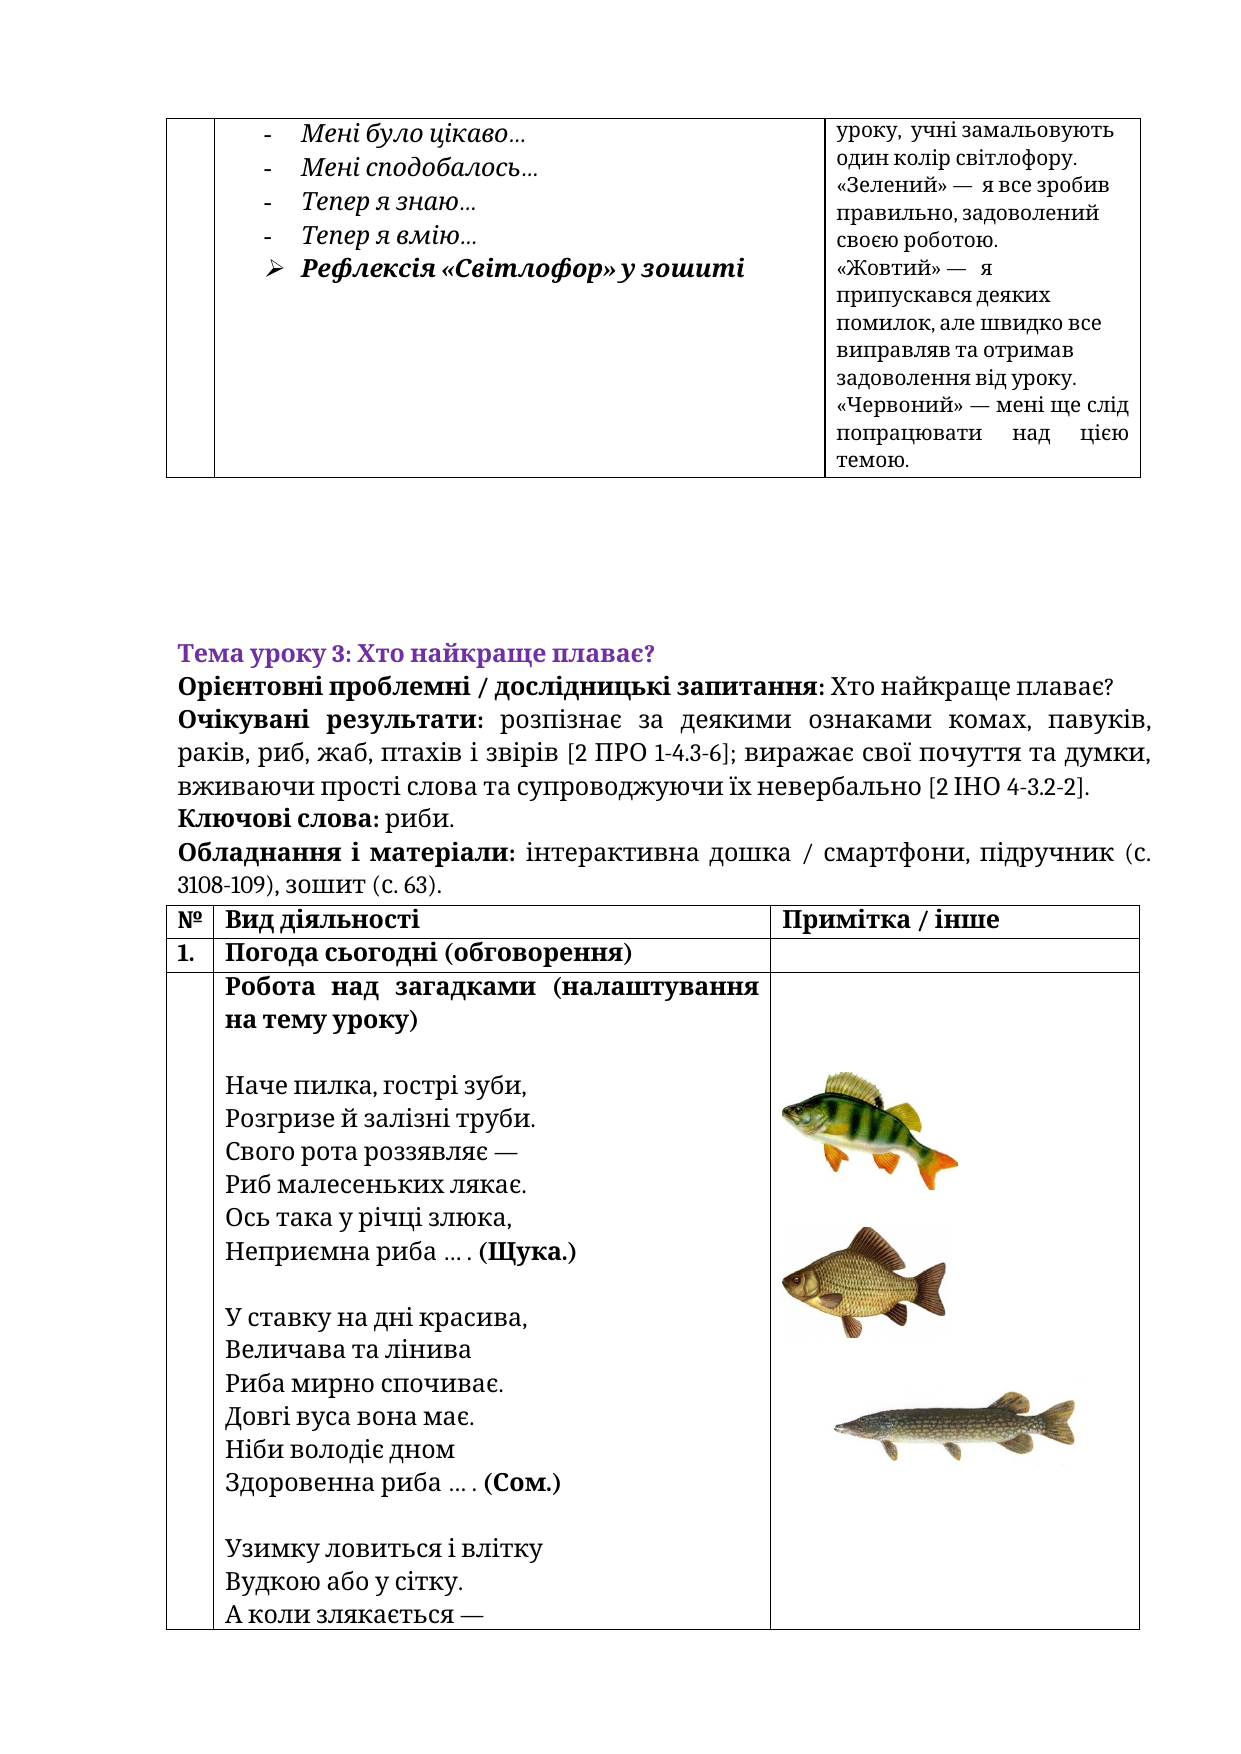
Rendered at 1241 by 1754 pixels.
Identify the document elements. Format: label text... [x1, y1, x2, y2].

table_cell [215, 119, 824, 477]
table_cell Погода сьогодні (обговорення) [214, 939, 770, 972]
text Очікувані результати: розпізнає за деякими ознаками комах, павуків, раків, риб, жаб, птахів і звірів [2 ПРО 1-4.3-6]; виражає свої почуття та думки, вживаючи прості слова та супроводжуючи їх невербально [2 ІНО 4-3.2-2]. [177, 706, 1152, 801]
table_cell [167, 973, 213, 1629]
picture [782, 1227, 948, 1338]
picture [782, 1072, 959, 1190]
text Орієнтовні проблемні / дослідницькі запитання: Хто найкраще плаває? [177, 673, 1152, 702]
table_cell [826, 119, 1140, 477]
table_header Вид діяльності [214, 906, 770, 938]
picture [827, 1374, 1083, 1469]
table_header № [167, 906, 213, 938]
text Обладнання і матеріали: інтерактивна дошка / смартфони, підручник (с. 3108-109), зошит (с. 63). [177, 838, 1152, 900]
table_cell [214, 973, 770, 1629]
table_cell 7. [167, 119, 214, 477]
table_cell [771, 939, 1139, 972]
table_cell [771, 973, 1139, 1629]
text Тема уроку 3: Хто найкраще плаває? [177, 640, 1152, 669]
text Ключові слова: риби. [177, 805, 1152, 834]
table_header Примітка / інше [771, 906, 1139, 938]
table_cell 1. [167, 939, 213, 972]
